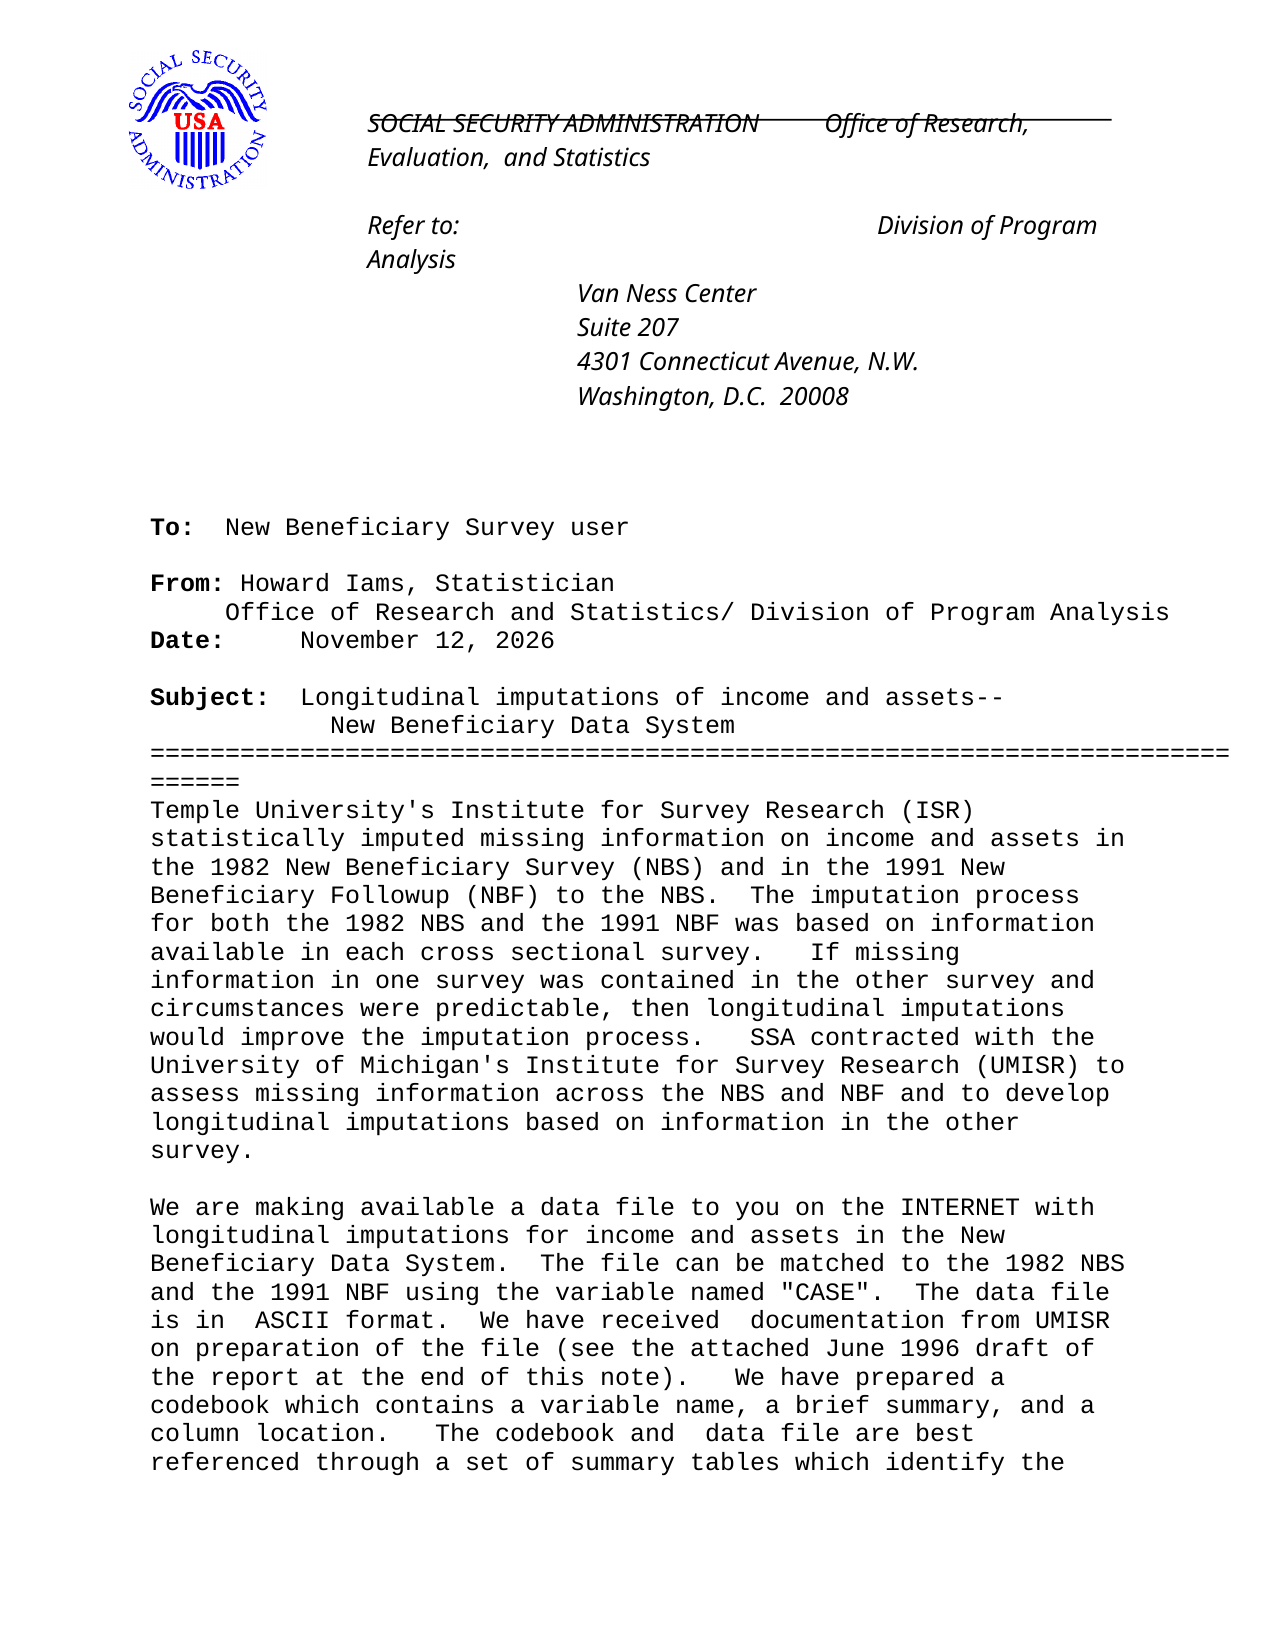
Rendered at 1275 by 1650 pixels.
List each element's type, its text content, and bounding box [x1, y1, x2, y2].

text SOCIAL SECURITY ADMINISTRATION Office of Research, Evaluation, and Statistics [267, 106, 1125, 174]
text Washington, D.C. 20008 [150, 378, 1237, 412]
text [150, 1194, 1125, 1478]
text Van Ness Center [150, 276, 1125, 310]
text Refer to: Division of Program Analysis [150, 208, 1125, 276]
text ============================================================================== [150, 741, 1237, 798]
picture [128, 50, 267, 189]
text Office of Research and Statistics/ Division of Program Analysis [150, 599, 1237, 628]
text New Beneficiary Data System [150, 713, 1237, 741]
text Suite 207 [150, 310, 1125, 344]
text From: Howard Iams, Statistician [150, 571, 1237, 599]
text 4301 Connecticut Avenue, N.W. [150, 344, 1237, 378]
text To: New Beneficiary Survey user [150, 514, 1237, 543]
text Date: October 18, 2011 [150, 628, 1237, 656]
text Temple University's Institute for Survey Research (ISR) statistically imputed missing information on income and assets in the 1982 New Beneficiary Survey (NBS) and in the 1991 New Beneficiary Followup (NBF) to the NBS. The imputation process for both the 1982 NBS and the 1991 NBF was based on information available in each cross sectional survey. If missing information in one survey was contained in the other survey and circumstances were predictable, then longitudinal imputations would improve the imputation process. SSA contracted with the University of Michigan's Institute for Survey Research (UMISR) to assess missing information across the NBS and NBF and to develop longitudinal imputations based on information in the other survey. [150, 798, 1125, 1166]
text Subject: Longitudinal imputations of income and assets-- [150, 684, 1237, 713]
